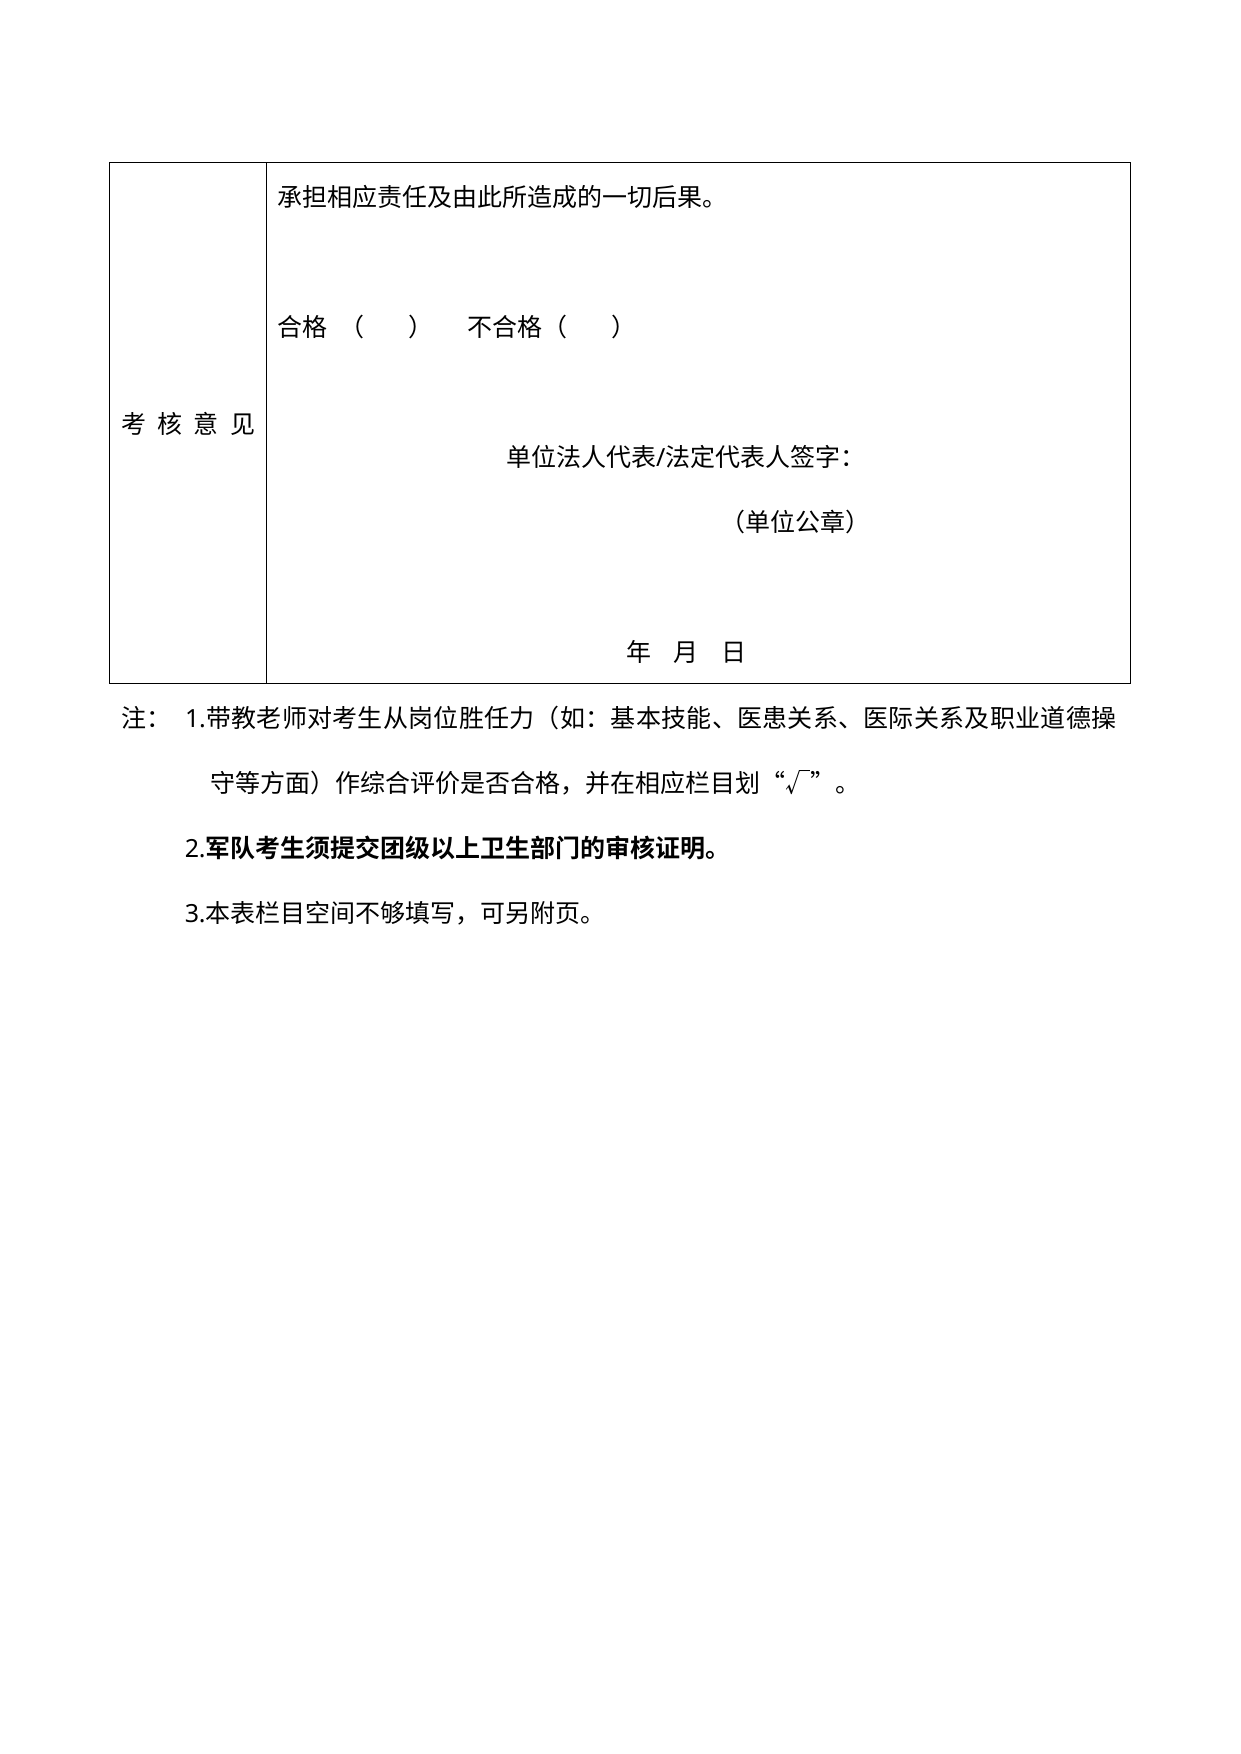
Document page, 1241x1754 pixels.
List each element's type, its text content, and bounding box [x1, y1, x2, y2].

table_cell 工作机构 考核意见 [110, 163, 266, 683]
table_cell 1.带教老师对考生从岗位胜任力（如：基本技能、医患关系、医际关系及职业道德操守等方面）作综合评价是否合格，并在相应栏目划“√”。 2.军队考生须提交团级以上卫生部门的审核证明。 3.本表栏目空间不够填写，可另附页。 [173, 684, 1131, 944]
table_cell 注： [110, 684, 173, 944]
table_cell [267, 163, 1130, 683]
